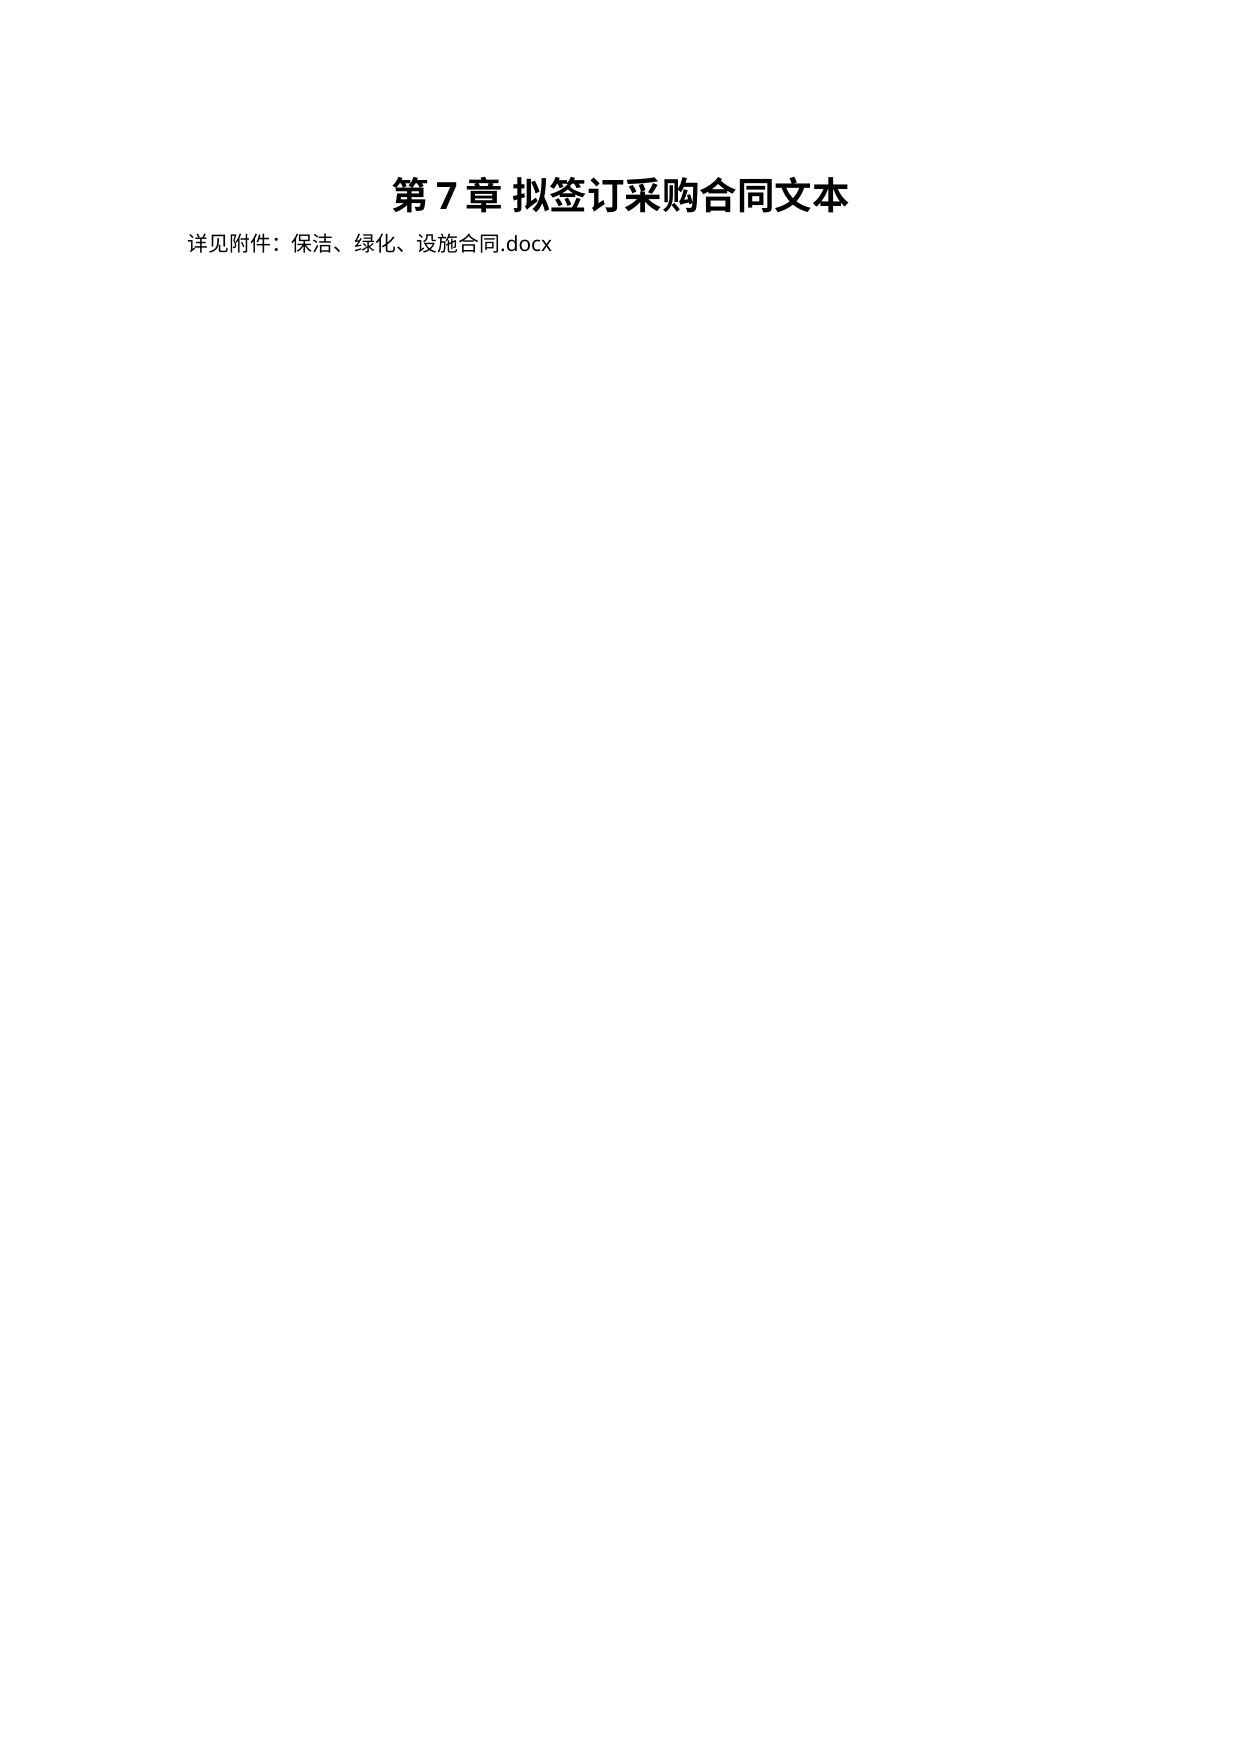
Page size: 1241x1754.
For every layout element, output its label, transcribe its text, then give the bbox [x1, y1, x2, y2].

text 详见附件：保洁、绿化、设施合同.docx [187, 227, 1053, 259]
text 第7章 拟签订采购合同文本 [187, 162, 1053, 227]
